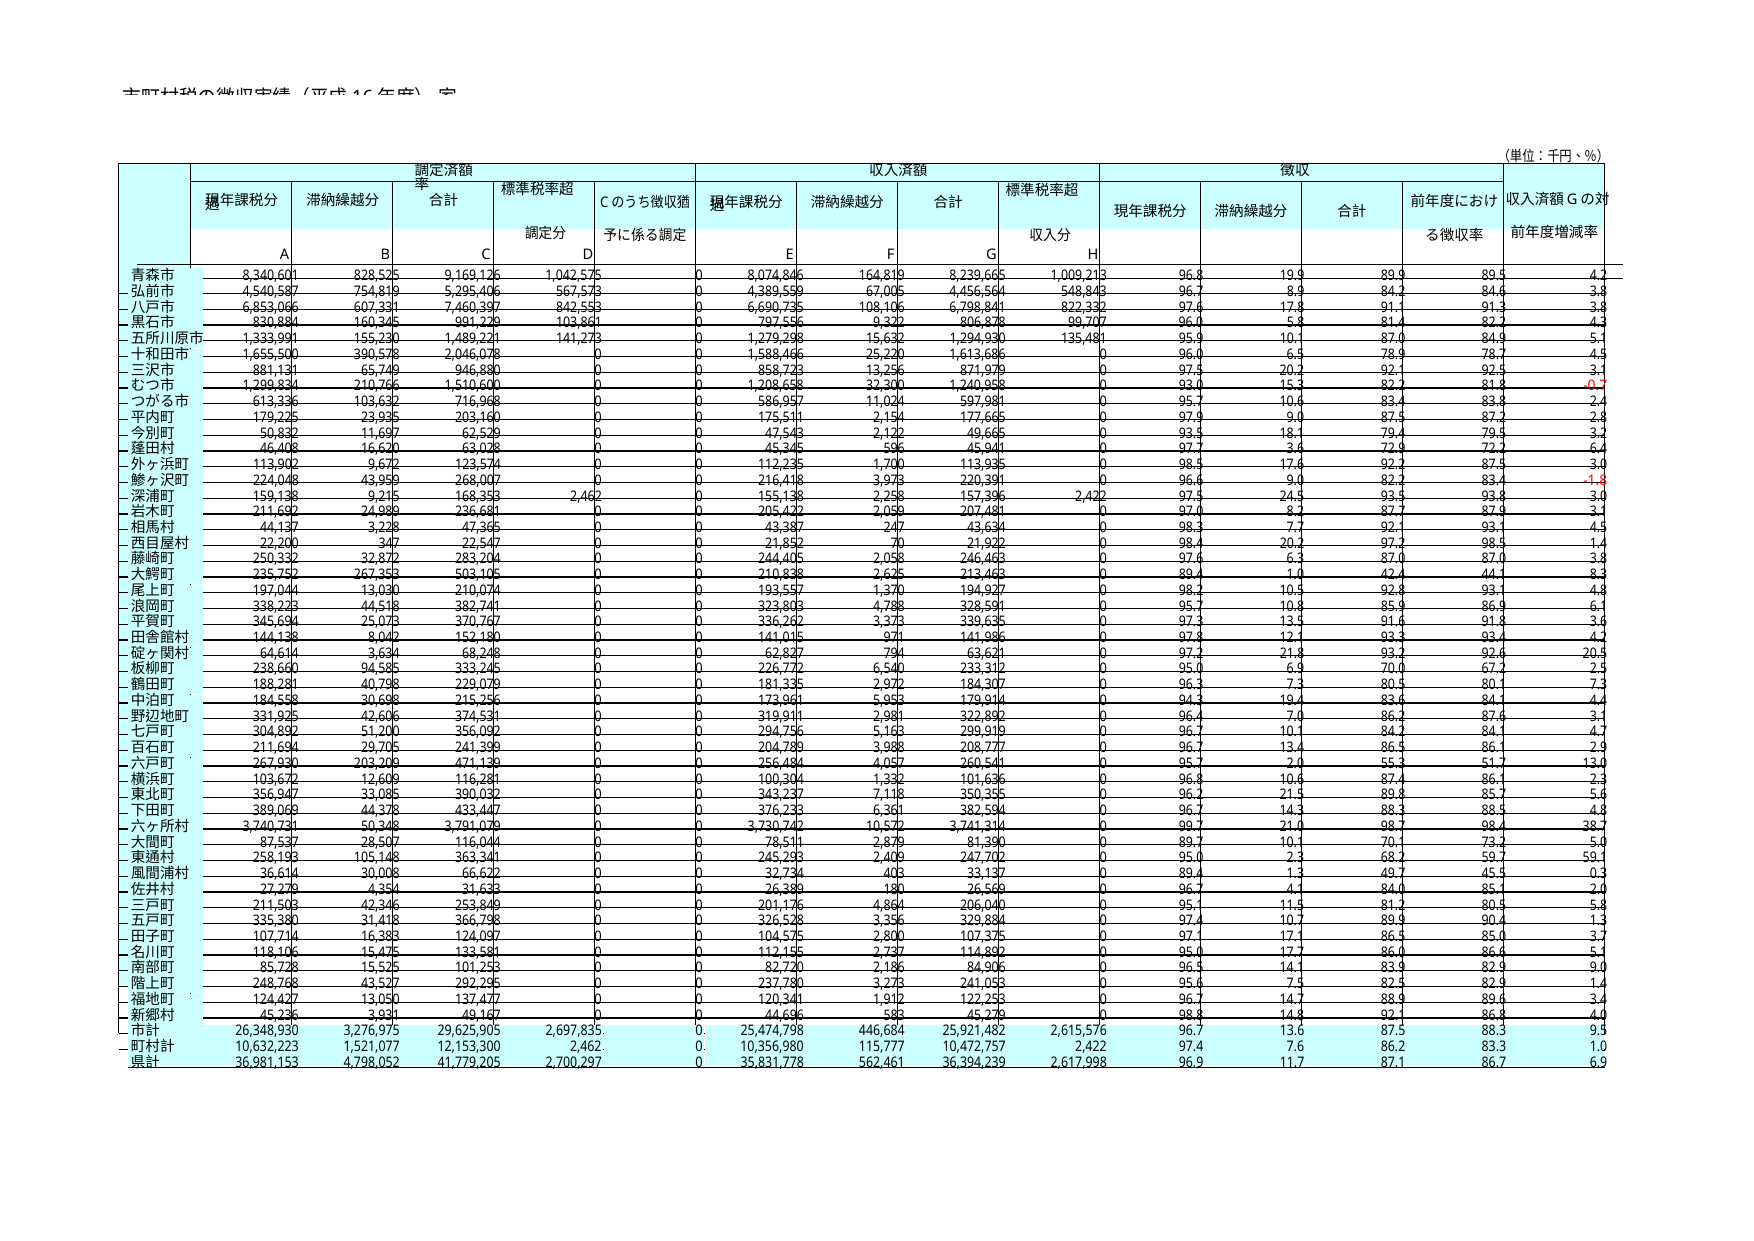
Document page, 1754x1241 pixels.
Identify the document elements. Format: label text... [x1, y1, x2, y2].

text 調定済額 収入済額 徴収率 [414, 164, 1323, 193]
text 現年課税分 滞納繰越分 合計 標準税率超過 [709, 195, 1092, 225]
text 予に係る調定 [603, 228, 687, 243]
text （単位：千円、％） [1497, 146, 1616, 166]
text る徴収率 前年度増減率 [1425, 227, 1616, 243]
text 現年課税分 滞納繰越分 合計 標準税率超過 [205, 194, 588, 224]
text 現年課税分 滞納繰越分 合計 前年度におけ 収入済額Gの対 [1113, 194, 1616, 210]
text Cのうち徴収猶 [600, 196, 690, 210]
text A B C D E F G H [279, 243, 1616, 263]
text 収入分 [691, 228, 1071, 243]
text 調定分 [106, 227, 566, 242]
